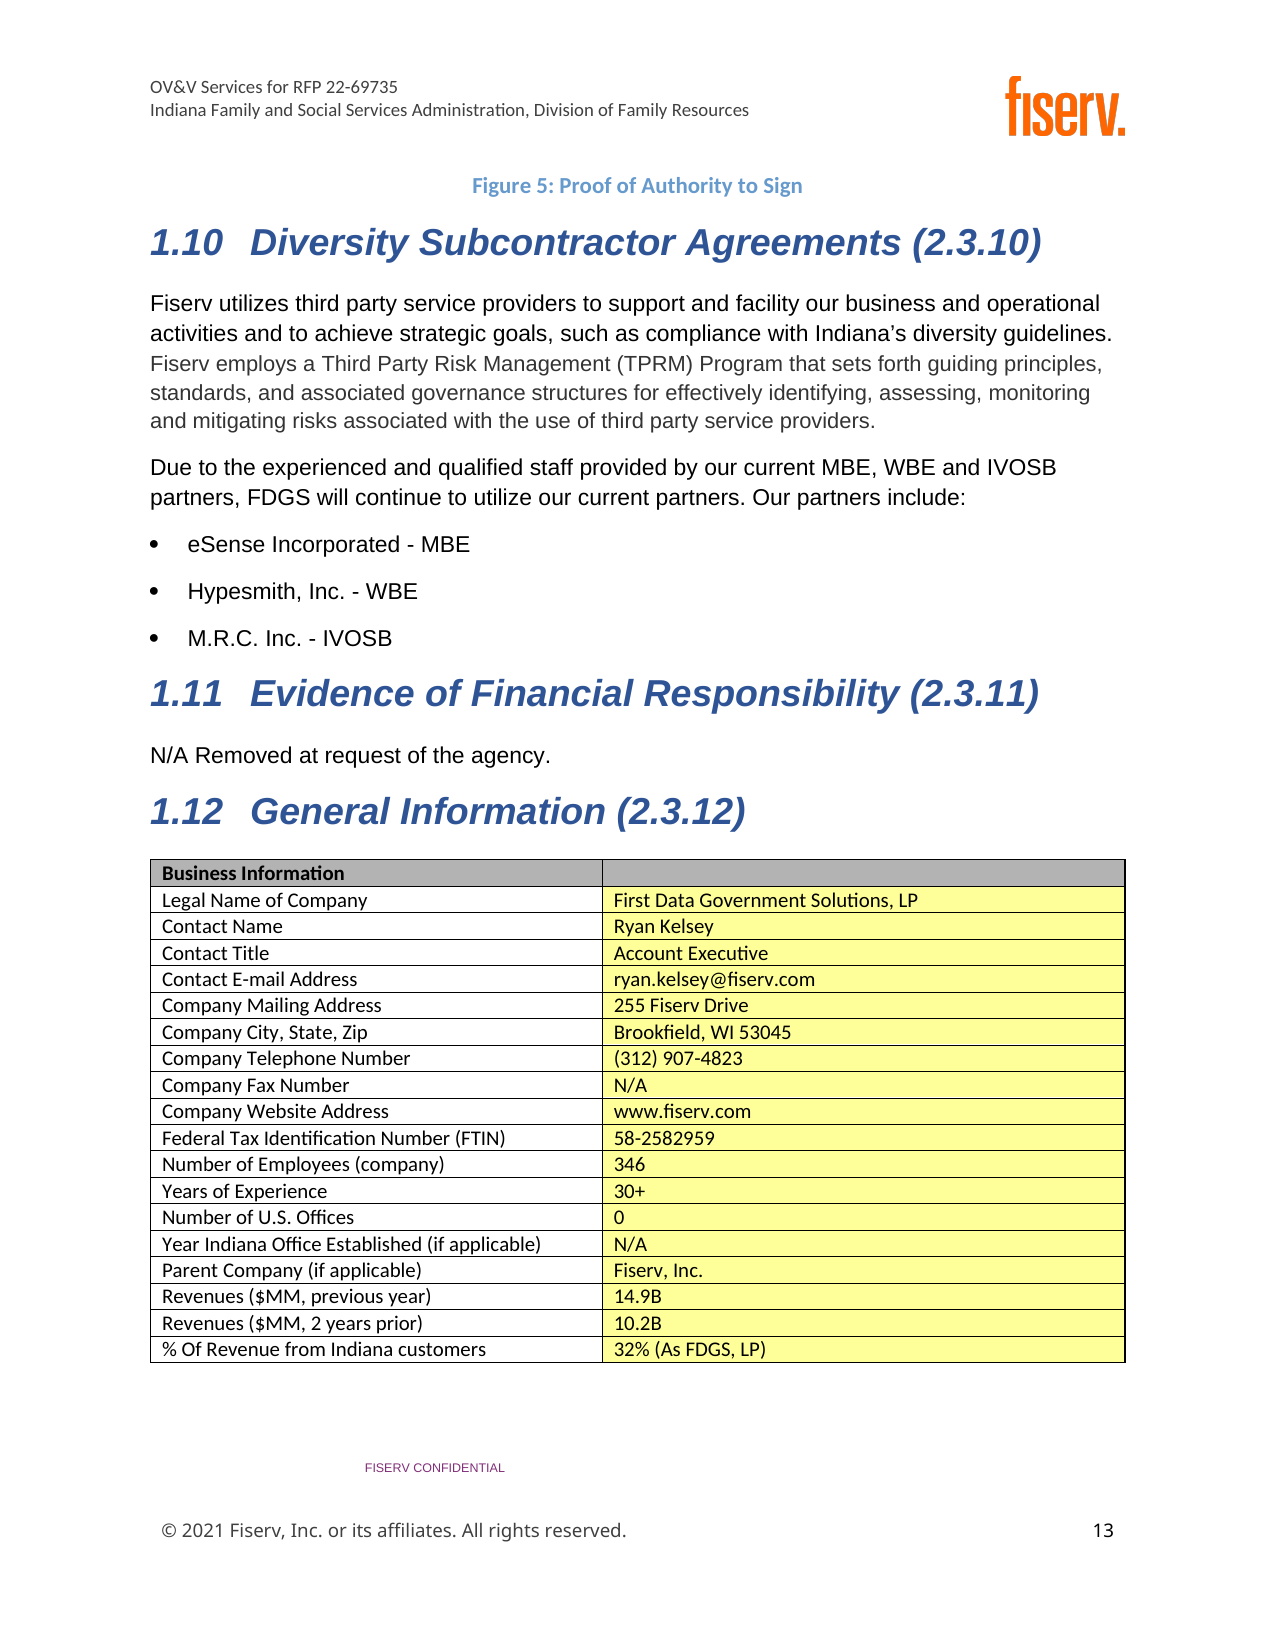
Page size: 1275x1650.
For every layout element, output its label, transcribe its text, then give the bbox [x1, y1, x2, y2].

table_cell (312) 907-4823 [603, 1046, 1124, 1071]
table_cell 346 [603, 1151, 1124, 1177]
text Figure 5: Proof of Authority to Sign [150, 171, 1125, 199]
table_cell Brookfield, WI 53045 [603, 1019, 1124, 1044]
table_cell Account Executive [603, 940, 1124, 965]
table_cell 0 [603, 1204, 1124, 1230]
table_cell Years of Experience [151, 1178, 602, 1203]
table_cell Number of Employees (company) [151, 1151, 602, 1177]
subtitle Evidence of Financial Responsibility (2.3.11) [150, 672, 1125, 715]
table_cell Number of U.S. Offices [151, 1204, 602, 1230]
table_cell Revenues ($MM, previous year) [151, 1284, 602, 1309]
table_cell 58-2582959 [603, 1125, 1124, 1150]
table_cell 10.2B [603, 1310, 1124, 1336]
table_cell 14.9B [603, 1284, 1124, 1309]
table_cell Legal Name of Company [151, 887, 602, 912]
table_cell N/A [603, 1231, 1124, 1256]
text M.R.C. Inc. - IVOSB [150, 625, 1125, 651]
table_cell 255 Fiserv Drive [603, 993, 1124, 1018]
table_cell N/A [603, 1072, 1124, 1097]
table_cell Company Fax Number [151, 1072, 602, 1097]
text N/A Removed at request of the agency. [150, 742, 1125, 768]
table_cell % Of Revenue from Indiana customers [151, 1337, 602, 1362]
table_cell Year Indiana Office Established (if applicable) [151, 1231, 602, 1256]
table_cell Contact E-mail Address [151, 966, 602, 992]
table_cell Company City, State, Zip [151, 1019, 602, 1044]
table_header [603, 860, 1124, 886]
subtitle General Information (2.3.12) [150, 789, 1125, 832]
text Due to the experienced and qualified staff provided by our current MBE, WBE and IVOSB partners, FDGS will continue to utilize our current partners. Our partners include: [150, 454, 1125, 511]
table_cell 32% (As FDGS, LP) [603, 1337, 1124, 1362]
picture [1005, 76, 1125, 136]
table_cell Contact Title [151, 940, 602, 965]
table_cell Company Telephone Number [151, 1046, 602, 1071]
table_cell Company Website Address [151, 1099, 602, 1124]
table_cell Contact Name [151, 913, 602, 939]
table_cell Federal Tax Identification Number (FTIN) [151, 1125, 602, 1150]
text eSense Incorporated - MBE [150, 531, 1125, 557]
table_cell Ryan Kelsey [603, 913, 1124, 939]
text Hypesmith, Inc. - WBE [150, 578, 1125, 604]
table_cell www.fiserv.com [603, 1099, 1124, 1124]
table_header Business Information [151, 860, 602, 886]
table_cell Parent Company (if applicable) [151, 1257, 602, 1283]
table_cell 30+ [603, 1178, 1124, 1203]
table_cell ryan.kelsey@fiserv.com [603, 966, 1124, 992]
table_cell Company Mailing Address [151, 993, 602, 1018]
table_cell Fiserv, Inc. [603, 1257, 1124, 1283]
table_cell First Data Government Solutions, LP [603, 887, 1124, 912]
list Fiserv utilizes third party service providers to support and facility our business and operational activities and to achieve strategic goals, such as compliance with Indiana’s diversity guidelines. Fiserv employs a Third Party Risk Management (TPRM) Program that sets forth guiding principles, standards, and associated governance structures for effectively identifying, assessing, monitoring and mitigating risks associated with the u​​​se of third party service providers. [150, 290, 1125, 433]
table_cell Revenues ($MM, 2 years prior) [151, 1310, 602, 1336]
subtitle Diversity Subcontractor Agreements (2.3.10) [150, 220, 1125, 263]
